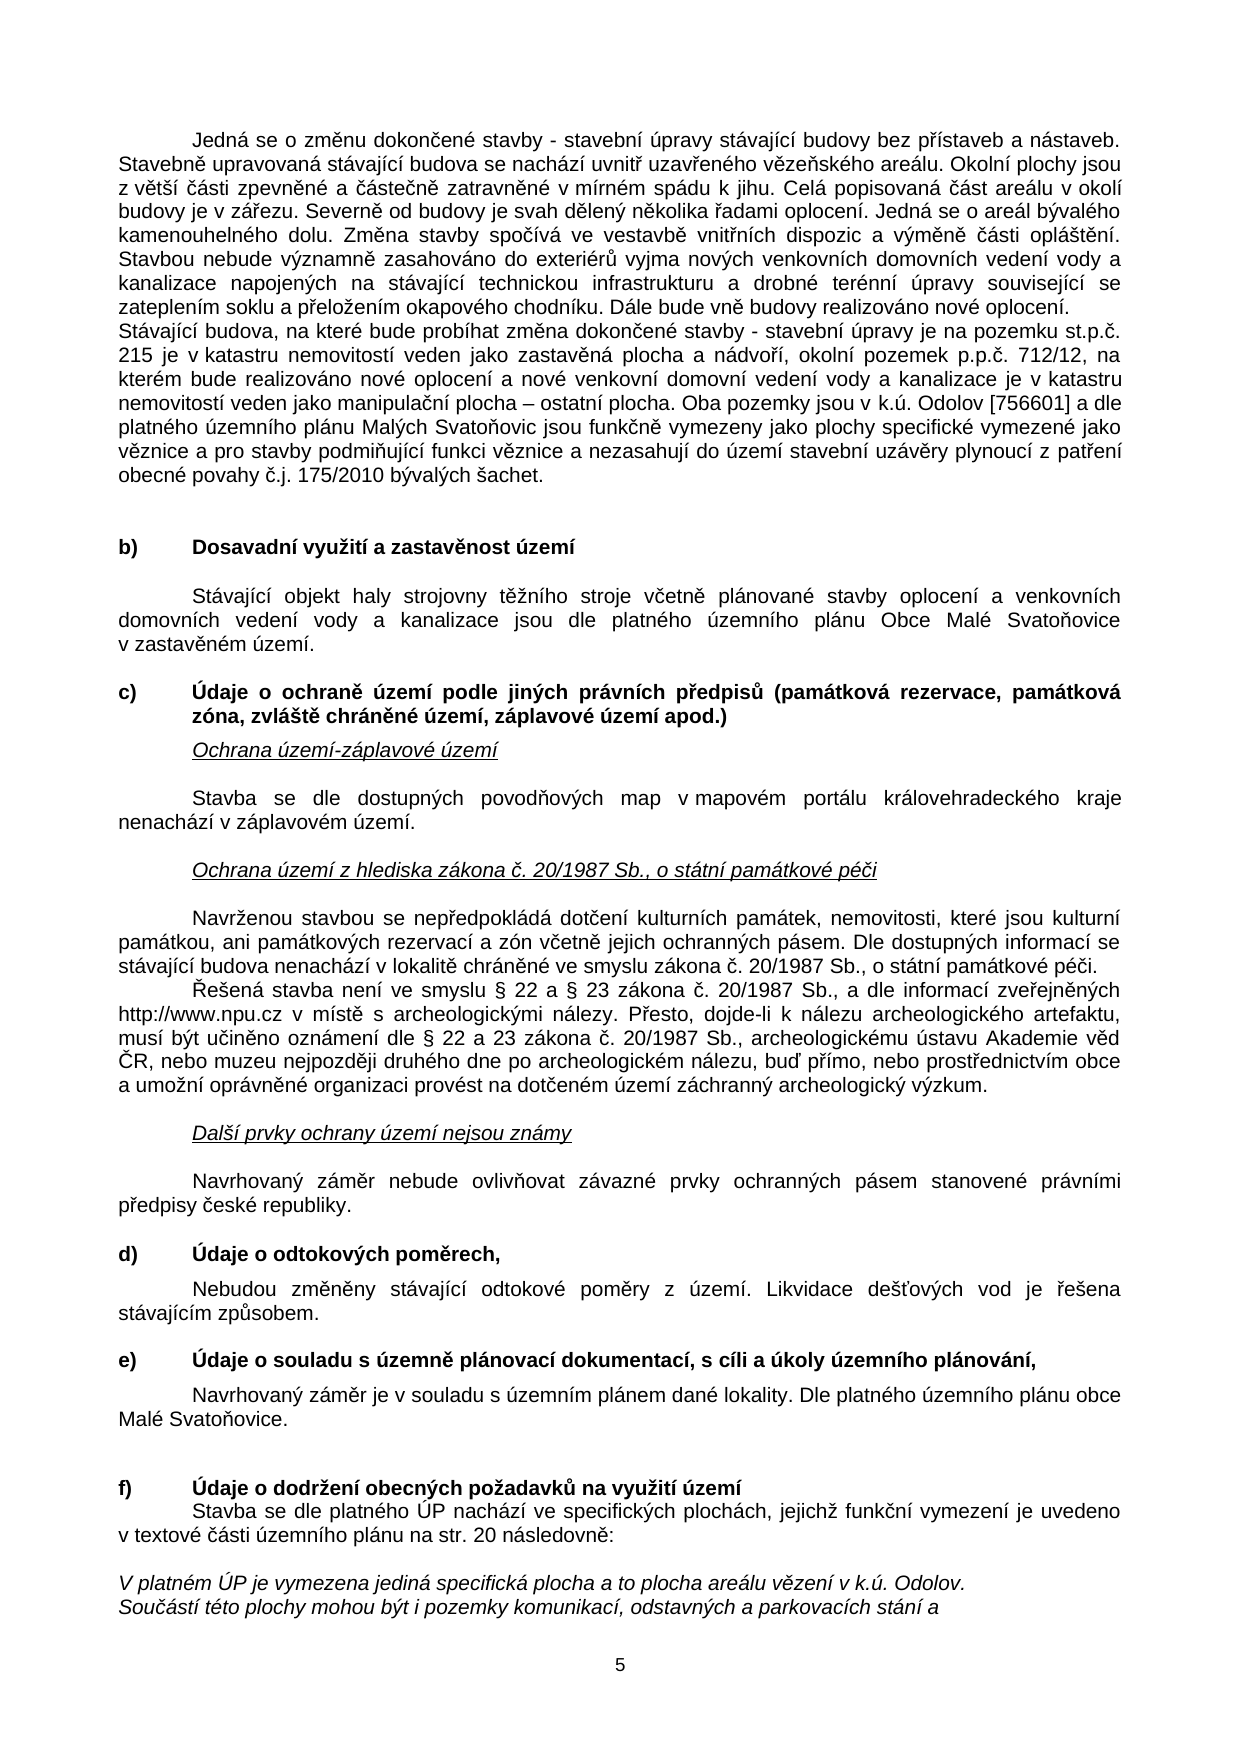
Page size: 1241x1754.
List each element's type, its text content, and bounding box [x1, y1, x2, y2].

text Stavba se dle platného ÚP nachází ve specifických plochách, jejichž funkční vymezení je uvedeno v textové části územního plánu na str. 20 následovně: [118, 1499, 1122, 1547]
text Stávající budova, na které bude probíhat změna dokončené stavby - stavební úpravy je na pozemku st.p.č. 215 je v katastru nemovitostí veden jako zastavěná plocha a nádvoří, okolní pozemek p.p.č. 712/12, na kterém bude realizováno nové oplocení a nové venkovní domovní vedení vody a kanalizace je v katastru nemovitostí veden jako manipulační plocha – ostatní plocha. Oba pozemky jsou v k.ú. Odolov [756601] a dle platného územního plánu Malých Svatoňovic jsou funkčně vymezeny jako plochy specifické vymezené jako věznice a pro stavby podmiňující funkci věznice a nezasahují do území stavební uzávěry plynoucí z patření obecné povahy č.j. 175/2010 bývalých šachet. [118, 319, 1122, 487]
text Řešená stavba není ve smyslu § 22 a § 23 zákona č. 20/1987 Sb., a dle informací zveřejněných http://www.npu.cz v místě s archeologickými nálezy. Přesto, dojde-li k nálezu archeologického artefaktu, musí být učiněno oznámení dle § 22 a 23 zákona č. 20/1987 Sb., archeologickému ústavu Akademie věd ČR, nebo muzeu nejpozději druhého dne po archeologickém nálezu, buď přímo, nebo prostřednictvím obce a umožní oprávněné organizaci provést na dotčeném území záchranný archeologický výzkum. [118, 977, 1122, 1097]
text d) Údaje o odtokových poměrech, [118, 1242, 1122, 1266]
text Součástí této plochy mohou být i pozemky komunikací, odstavných a parkovacích stání a [118, 1595, 1122, 1619]
text e) Údaje o souladu s územně plánovací dokumentací, s cíli a úkoly územního plánování, [118, 1348, 1122, 1372]
text Další prvky ochrany území nejsou známy [118, 1121, 1122, 1145]
text Navrhovaný záměr nebude ovlivňovat závazné prvky ochranných pásem stanovené právními předpisy české republiky. [118, 1169, 1122, 1217]
text b) Dosavadní využití a zastavěnost území [118, 535, 1122, 559]
text Navrhovaný záměr je v souladu s územním plánem dané lokality. Dle platného územního plánu obce Malé Svatoňovice. [118, 1383, 1122, 1431]
text Nebudou změněny stávající odtokové poměry z území. Likvidace dešťových vod je řešena stávajícím způsobem. [118, 1276, 1122, 1324]
text f) Údaje o dodržení obecných požadavků na využití území [118, 1475, 1122, 1499]
text Navrženou stavbou se nepředpokládá dotčení kulturních památek, nemovitosti, které jsou kulturní památkou, ani památkových rezervací a zón včetně jejich ochranných pásem. Dle dostupných informací se stávající budova nenachází v lokalitě chráněné ve smyslu zákona č. 20/1987 Sb., o státní památkové péči. [118, 906, 1122, 977]
text c) Údaje o ochraně území podle jiných právních předpisů (památková rezervace, památková zóna, zvláště chráněné území, záplavové území apod.) [118, 679, 1122, 727]
text Jedná se o změnu dokončené stavby - stavební úpravy stávající budovy bez přístaveb a nástaveb. Stavebně upravovaná stávající budova se nachází uvnitř uzavřeného vězeňského areálu. Okolní plochy jsou z větší části zpevněné a částečně zatravněné v mírném spádu k jihu. Celá popisovaná část areálu v okolí budovy je v zářezu. Severně od budovy je svah dělený několika řadami oplocení. Jedná se o areál bývalého kamenouhelného dolu. Změna stavby spočívá ve vestavbě vnitřních dispozic a výměně části opláštění. Stavbou nebude významně zasahováno do exteriérů vyjma nových venkovních domovních vedení vody a kanalizace napojených na stávající technickou infrastrukturu a drobné terénní úpravy související se zateplením soklu a přeložením okapového chodníku. Dále bude vně budovy realizováno nové oplocení. [118, 127, 1122, 319]
text V platném ÚP je vymezena jediná specifická plocha a to plocha areálu vězení v k.ú. Odolov. [118, 1571, 1122, 1595]
text Stávající objekt haly strojovny těžního stroje včetně plánované stavby oplocení a venkovních domovních vedení vody a kanalizace jsou dle platného územního plánu Obce Malé Svatoňovice v zastavěném území. [118, 584, 1122, 656]
text Stavba se dle dostupných povodňových map v mapovém portálu královehradeckého kraje nenachází v záplavovém území. [118, 786, 1122, 834]
text Ochrana území z hlediska zákona č. 20/1987 Sb., o státní památkové péči [118, 858, 1122, 882]
text Ochrana území-záplavové území [118, 738, 1122, 762]
